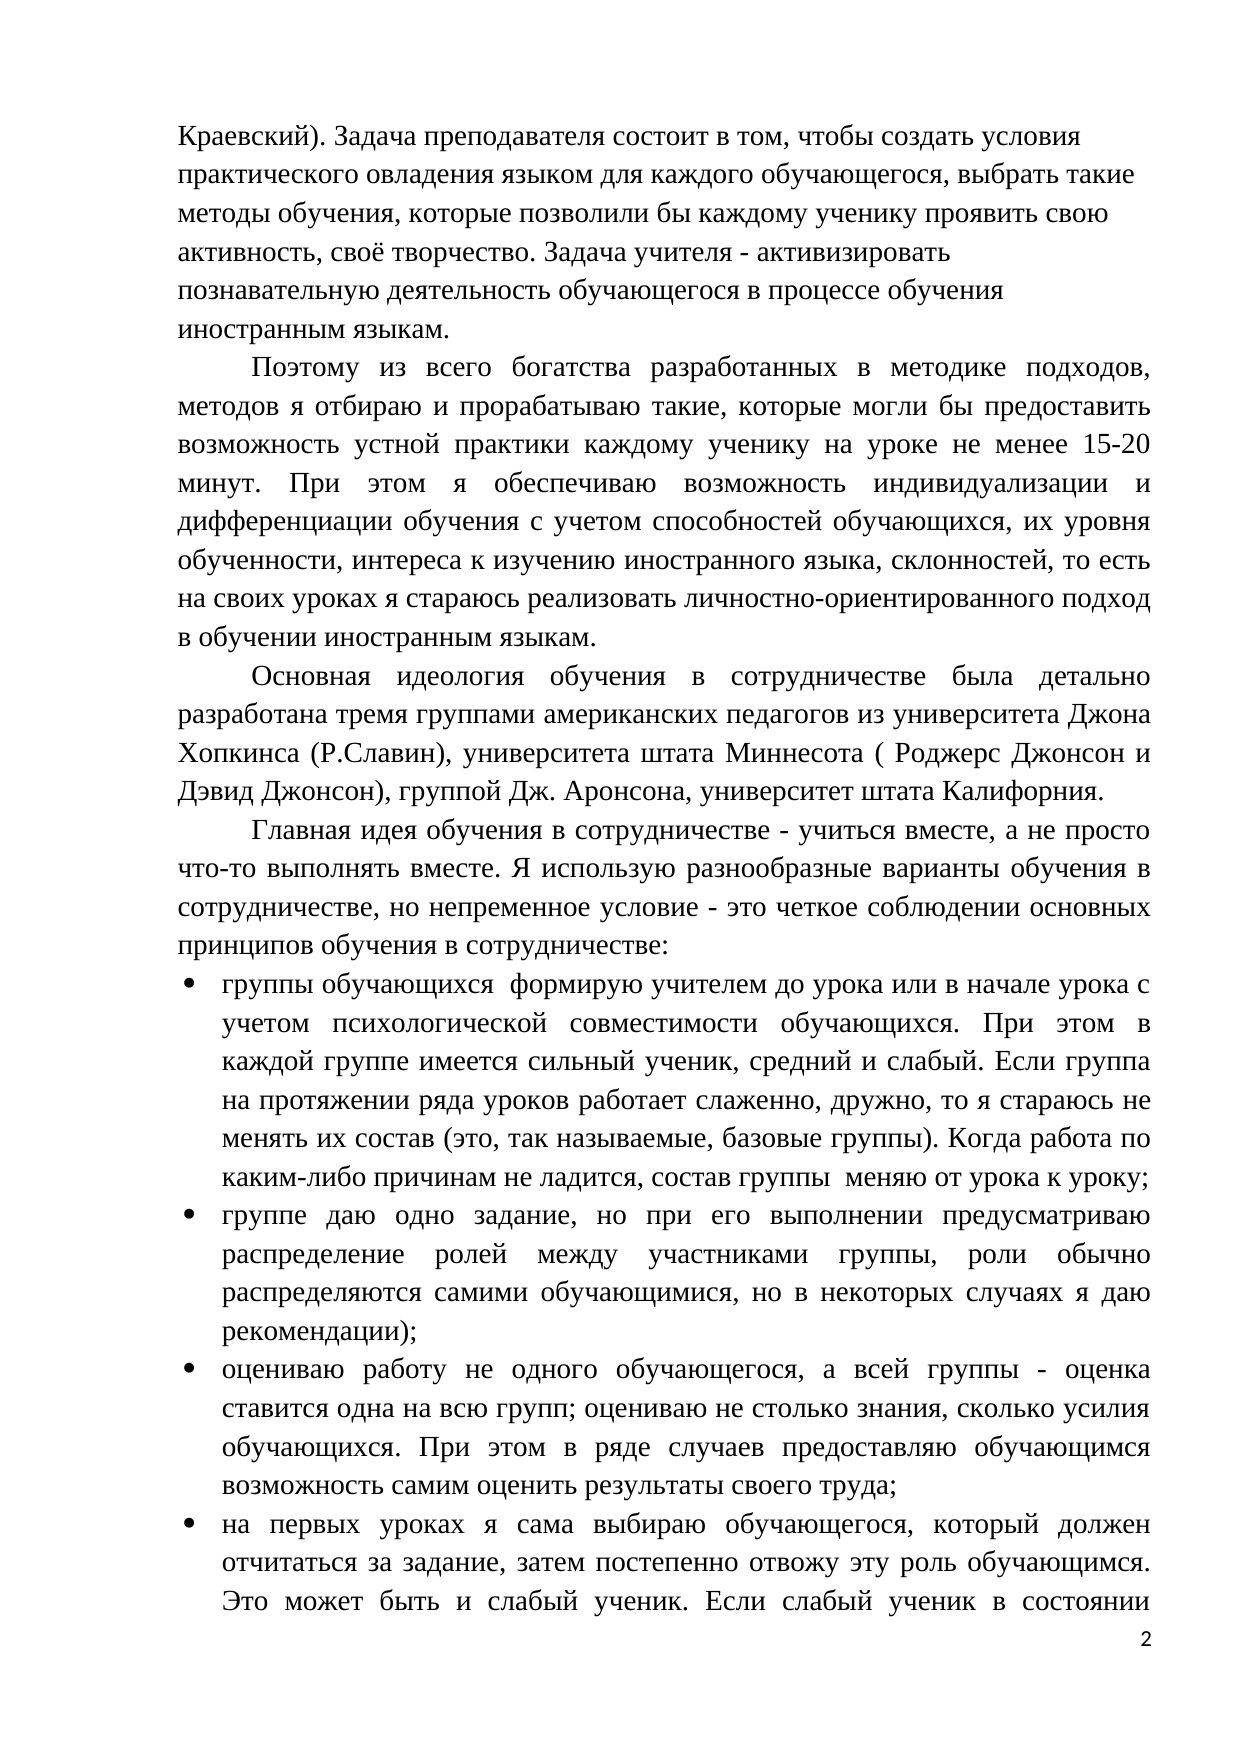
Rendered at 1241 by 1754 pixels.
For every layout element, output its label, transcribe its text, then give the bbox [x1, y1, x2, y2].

text Поэтому из всего богатства разработанных в методике подходов, методов я отбираю и прорабатываю такие, которые могли бы предоставить возможность устной практики каждому ученику на уроке не менее 15-20 минут. При этом я обеспечиваю возможность индивидуализации и дифференциации обучения с учетом способностей обучающихся, их уровня обученности, интереса к изучению иностранного языка, склонностей, то есть на своих уроках я стараюсь реализовать личностно-ориентированного подход в обучении иностранным языкам. [177, 349, 1152, 653]
text Основная идеология обучения в сотрудничестве была детально разработана тремя группами американских педагогов из университета Джона Хопкинса (Р.Славин), университета штата Миннесота ( Роджерс Джонсон и Дэвид Джонсон), группой Дж. Аронсона, университет штата Калифорния. [177, 658, 1152, 807]
list оцениваю работу не одного обучающегося, а всей группы - оценка ставится одна на всю групп; оцениваю не столько знания, сколько усилия обучающихся. При этом в ряде случаев предоставляю обучающимся возможность самим оценить результаты своего труда; [184, 1352, 1152, 1501]
text Главная идея обучения в сотрудничестве - учиться вместе, а не просто что-то выполнять вместе. Я использую разнообразные варианты обучения в сотрудничестве, но непременное условие - это четкое соблюдении основных принципов обучения в сотрудничестве: [177, 812, 1152, 961]
list группе даю одно задание, но при его выполнении предусматриваю распределение ролей между участниками группы, роли обычно распределяются самими обучающимися, но в некоторых случаях я даю рекомендации); [184, 1197, 1152, 1347]
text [177, 118, 1152, 344]
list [184, 1506, 1152, 1617]
list группы обучающихся формирую учителем до урока или в начале урока с учетом психологической совместимости обучающихся. При этом в каждой группе имеется сильный ученик, средний и слабый. Если группа на протяжении ряда уроков работает слаженно, дружно, то я стараюсь не менять их состав (это, так называемые, базовые группы). Когда работа по каким-либо причинам не ладится, состав группы меняю от урока к уроку; [184, 966, 1152, 1192]
